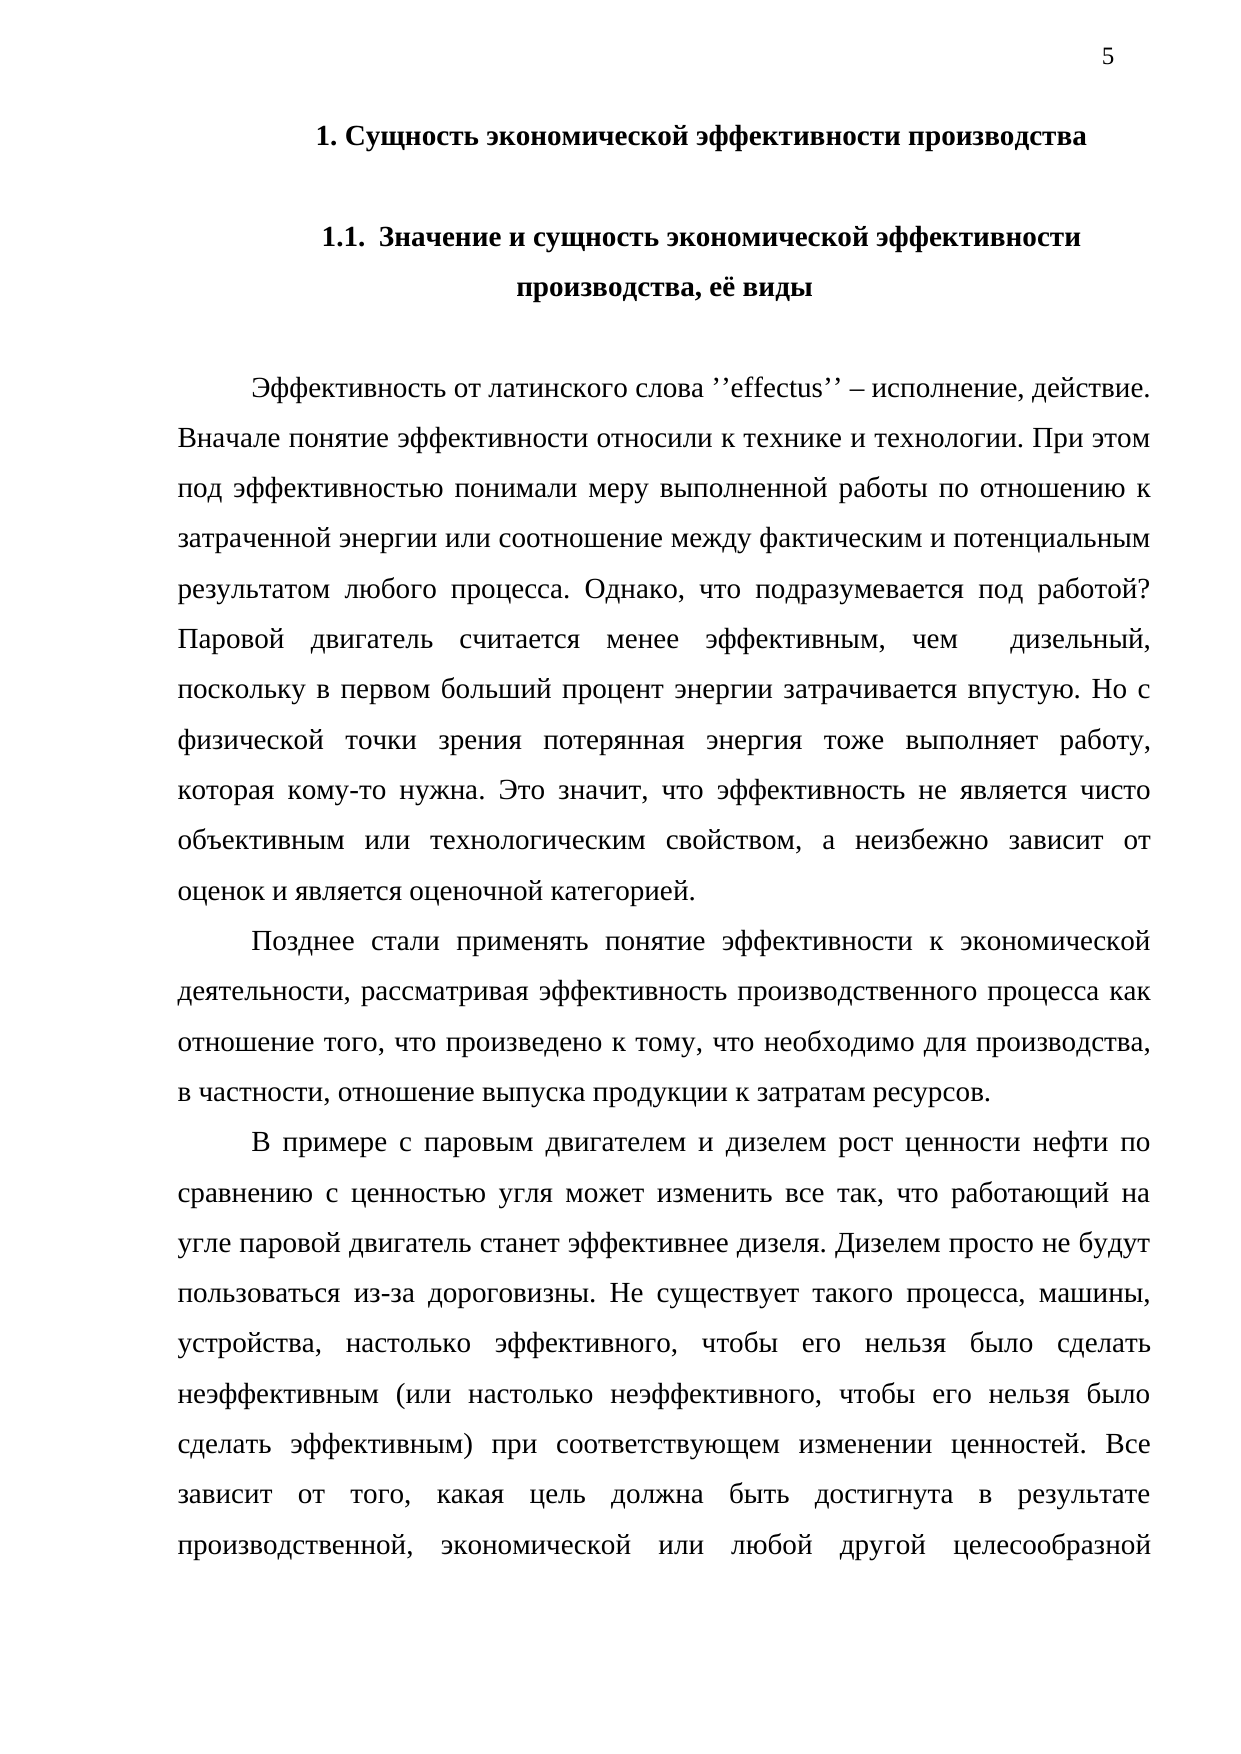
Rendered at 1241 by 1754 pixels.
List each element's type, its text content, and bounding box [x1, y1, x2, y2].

text Позднее стали применять понятие эффективности к экономической деятельности, рассматривая эффективность производственного процесса как отношение того, что произведено к тому, что необходимо для производства, в частности, отношение выпуска продукции к затратам ресурсов. [177, 923, 1152, 1108]
list Значение и сущность экономической эффективности производства, её виды [177, 219, 1152, 303]
text Эффективность от латинского слова ’’effectus’’ – исполнение, действие. Вначале понятие эффективности относили к технике и технологии. При этом под эффективностью понимали меру выполненной работы по отношению к затраченной энергии или соотношение между фактическим и потенциальным результатом любого процесса. Однако, что подразумевается под работой? Паровой двигатель считается менее эффективным, чем дизельный, поскольку в первом больший процент энергии затрачивается впустую. Но с физической точки зрения потерянная энергия тоже выполняет работу, которая кому-то нужна. Это значит, что эффективность не является чисто объективным или технологическим свойством, а неизбежно зависит от оценок и является оценочной категорией. [177, 370, 1152, 906]
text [177, 1124, 1152, 1560]
text 1. Сущность экономической эффективности производства [177, 118, 1152, 152]
